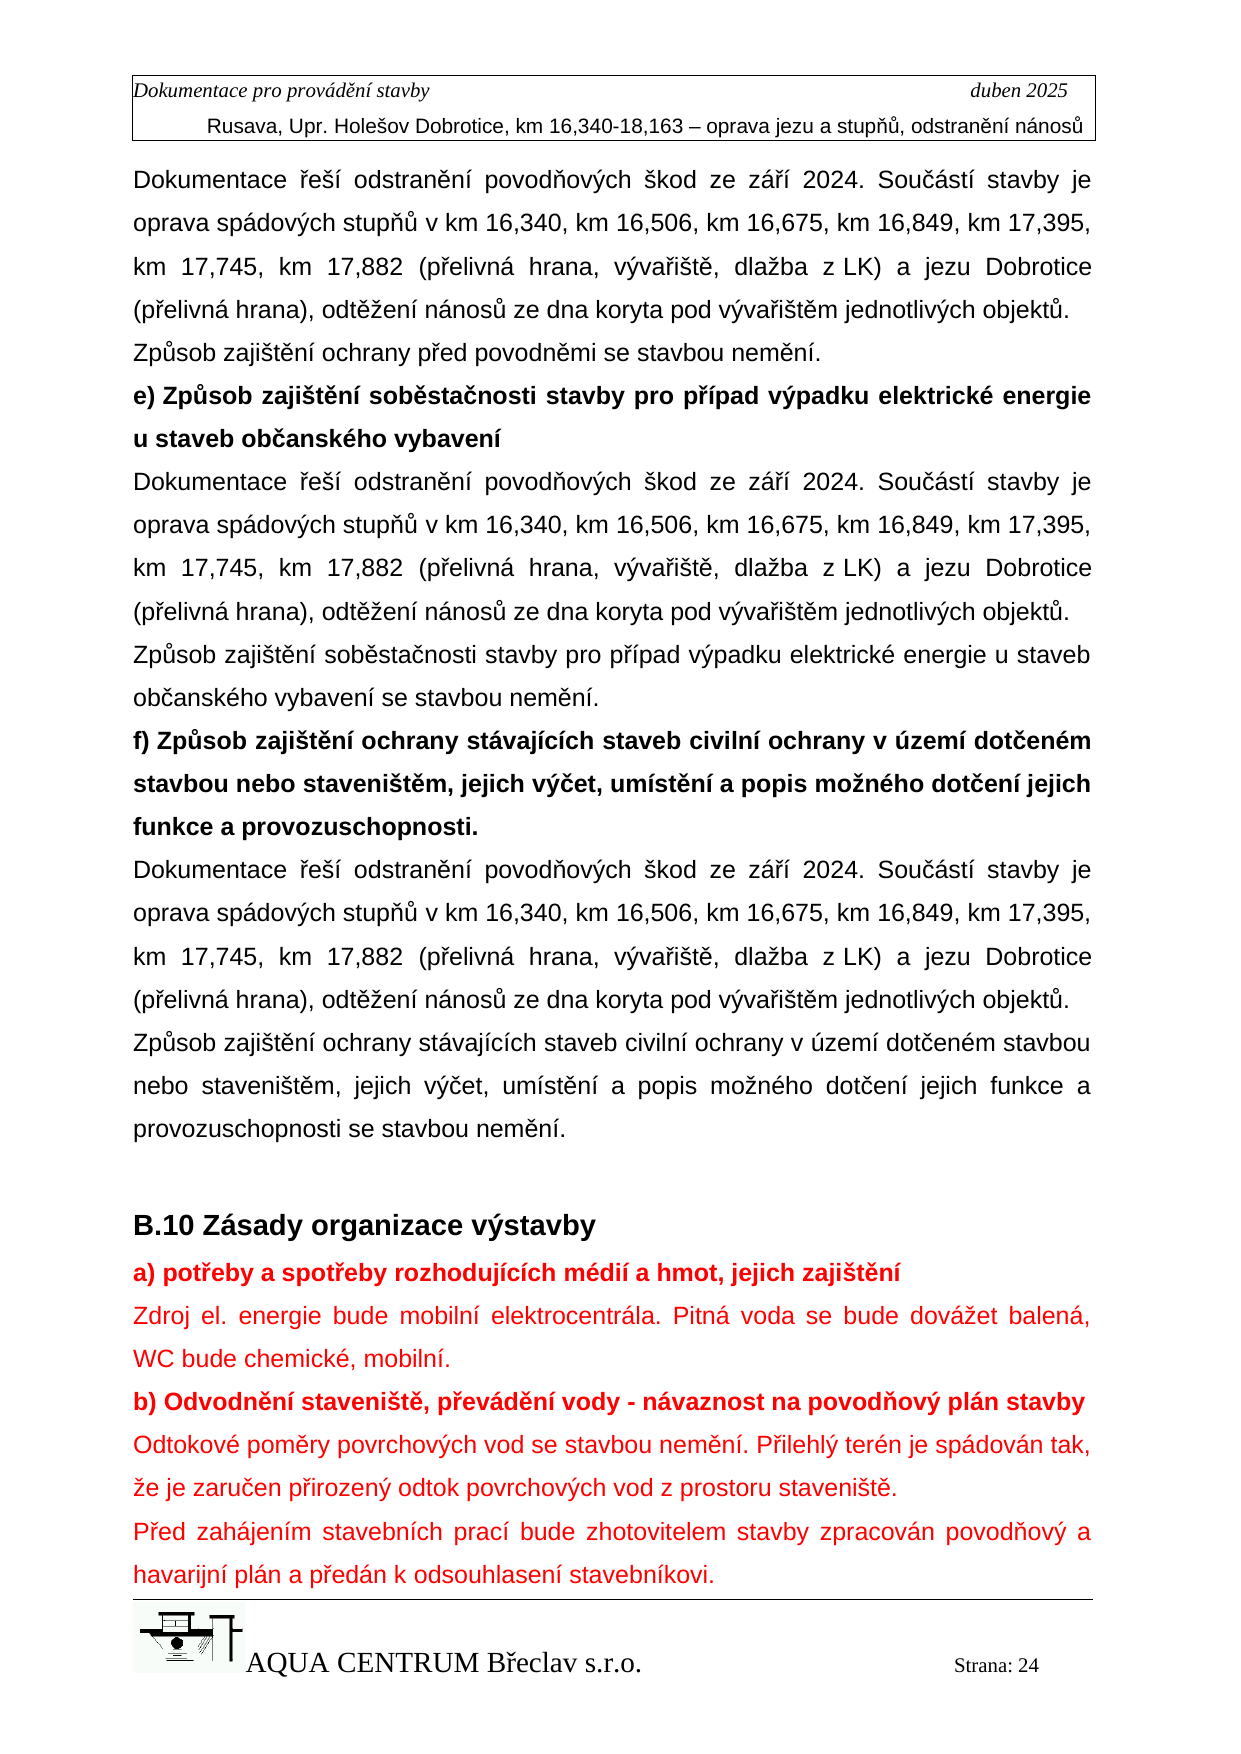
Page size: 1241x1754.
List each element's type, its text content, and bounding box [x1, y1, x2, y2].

list b) Odvodnění staveniště, převádění vody - návaznost na povodňový plán stavby [133, 1387, 1093, 1416]
list Před zahájením stavebních prací bude zhotovitelem stavby zpracován povodňový a havarijní plán a předán k odsouhlasení stavebníkovi. [133, 1517, 1093, 1588]
list Způsob zajištění ochrany stávajících staveb civilní ochrany v území dotčeném stavbou nebo staveništěm, jejich výčet, umístění a popis možného dotčení jejich funkce a provozuschopnosti se stavbou nemění. [133, 1028, 1093, 1143]
list Zdroj el. energie bude mobilní elektrocentrála. Pitná voda se bude dovážet balená, WC bude chemické, mobilní. [133, 1301, 1093, 1373]
list Způsob zajištění soběstačnosti stavby pro případ výpadku elektrické energie u staveb občanského vybavení se stavbou nemění. [133, 640, 1093, 712]
list e) Způsob zajištění soběstačnosti stavby pro případ výpadku elektrické energie u staveb občanského vybavení [133, 381, 1093, 453]
list a) potřeby a spotřeby rozhodujících médií a hmot, jejich zajištění [133, 1258, 1093, 1287]
list Odtokové poměry povrchových vod se stavbou nemění. Přilehlý terén je spádován tak, že je zaručen přirozený odtok povrchových vod z prostoru staveniště. [133, 1430, 1093, 1502]
list Způsob zajištění ochrany před povodněmi se stavbou nemění. [133, 338, 1093, 367]
list B.10 Zásady organizace výstavby [133, 1207, 1093, 1241]
picture [132, 1602, 246, 1673]
list f) Způsob zajištění ochrany stávajících staveb civilní ochrany v území dotčeném stavbou nebo staveništěm, jejich výčet, umístění a popis možného dotčení jejich funkce a provozuschopnosti. [133, 726, 1093, 841]
